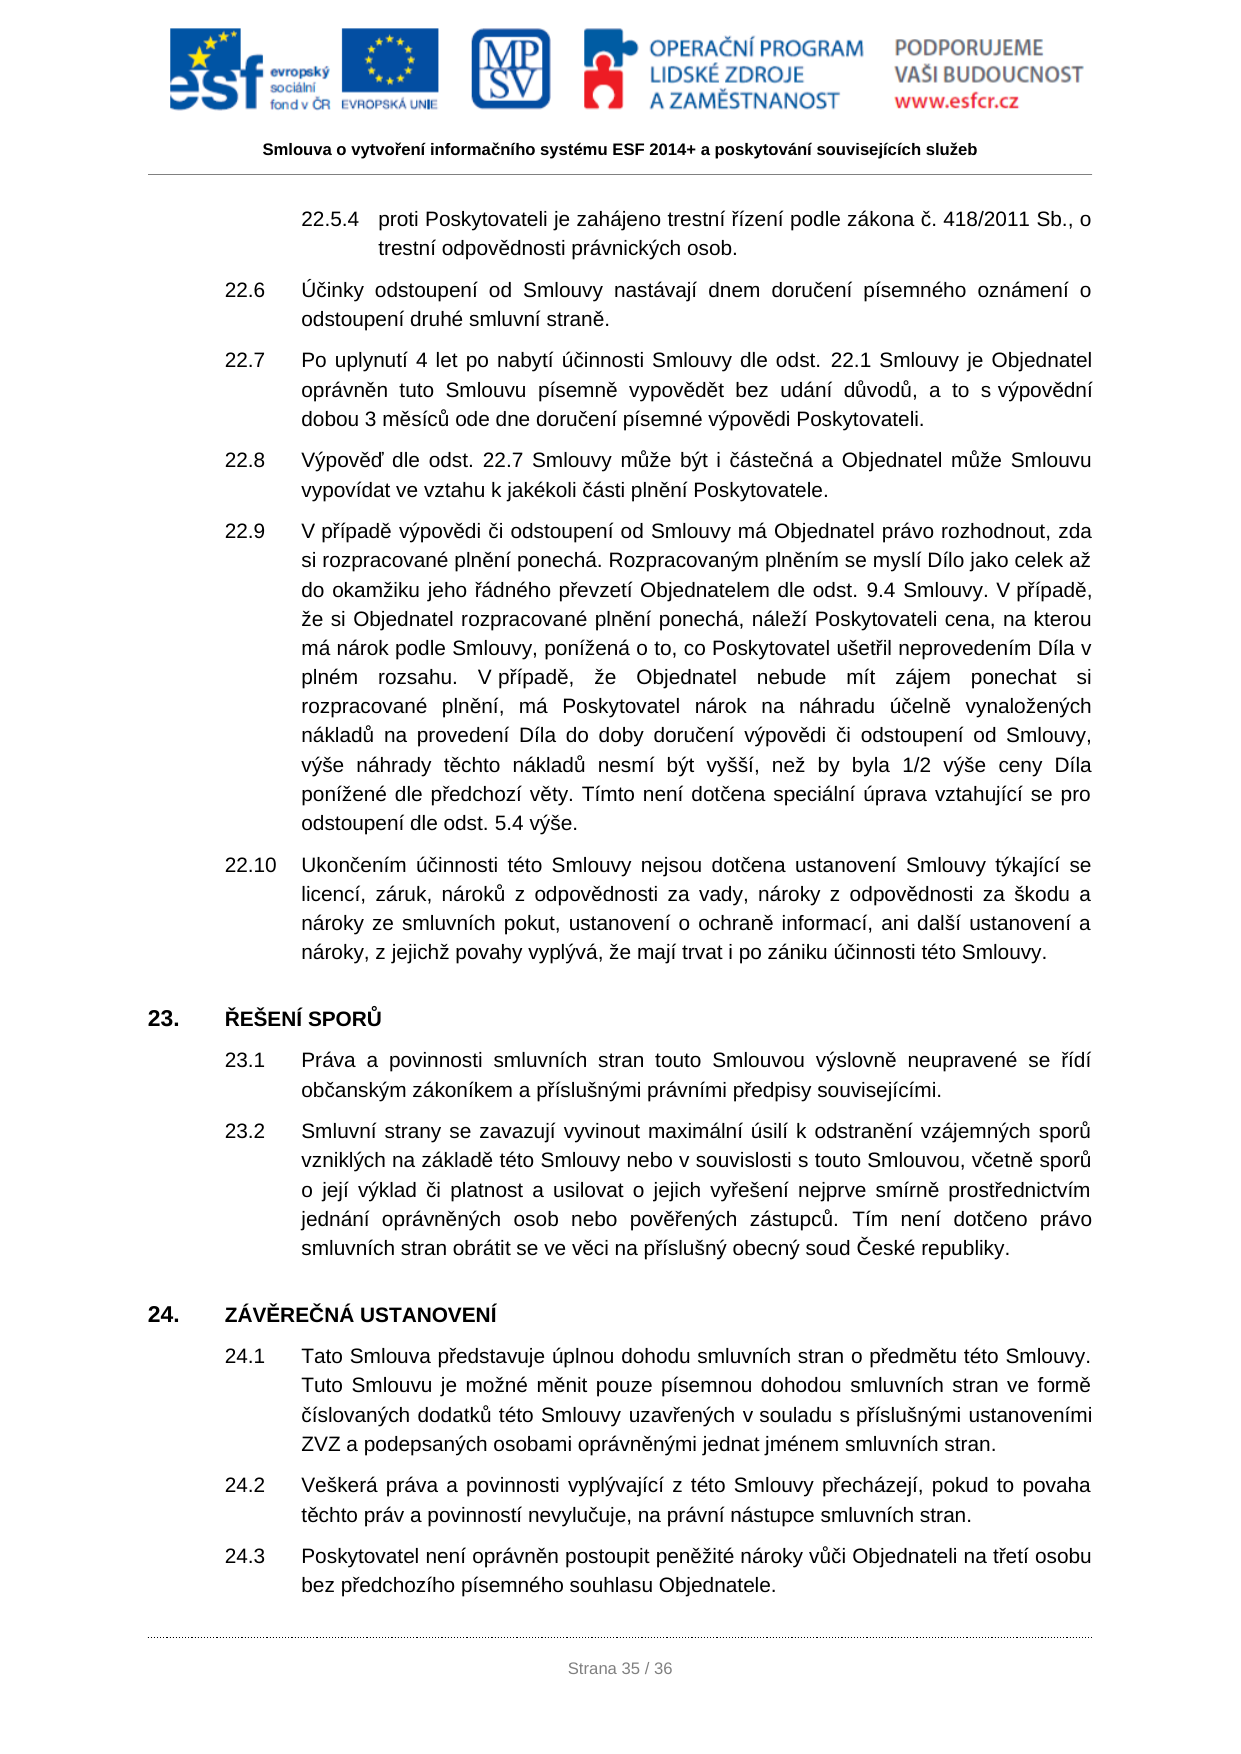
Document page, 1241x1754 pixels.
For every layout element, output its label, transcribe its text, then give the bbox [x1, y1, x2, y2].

list Po uplynutí 4 let po nabytí účinnosti Smlouvy dle odst. 22.1 Smlouvy je Objednatel oprávněn tuto Smlouvu písemně vypovědět bez udání důvodů, a to s výpovědní dobou 3 měsíců ode dne doručení písemné výpovědi Poskytovateli. [224, 344, 1092, 432]
list Poskytovatel není oprávněn postoupit peněžité nároky vůči Objednateli na třetí osobu bez předchozího písemného souhlasu Objednatele. [224, 1540, 1092, 1599]
list proti Poskytovateli je zahájeno trestní řízení podle zákona č. 418/2011 Sb., o trestní odpovědnosti právnických osob. [301, 203, 1092, 261]
list ŘEŠENÍ SPORŮ [148, 1003, 1092, 1032]
picture [156, 18, 1100, 128]
list Smluvní strany se zavazují vyvinout maximální úsilí k odstranění vzájemných sporů vzniklých na základě této Smlouvy nebo v souvislosti s touto Smlouvou, včetně sporů o její výklad či platnost a usilovat o jejich vyřešení nejprve smírně prostřednictvím jednání oprávněných osob nebo pověřených zástupců. Tím není dotčeno právo smluvních stran obrátit se ve věci na příslušný obecný soud České republiky. [224, 1115, 1092, 1261]
list ZÁVĚREČNÁ USTANOVENÍ [148, 1299, 1092, 1328]
list Výpověď dle odst. 22.7 Smlouvy může být i částečná a Objednatel může Smlouvu vypovídat ve vztahu k jakékoli části plnění Poskytovatele. [224, 444, 1092, 503]
list Ukončením účinnosti této Smlouvy nejsou dotčena ustanovení Smlouvy týkající se licencí, záruk, nároků z odpovědnosti za vady, nároky z odpovědnosti za škodu a nároky ze smluvních pokut, ustanovení o ochraně informací, ani další ustanovení a nároky, z jejichž povahy vyplývá, že mají trvat i po zániku účinnosti této Smlouvy. [224, 849, 1092, 965]
list Účinky odstoupení od Smlouvy nastávají dnem doručení písemného oznámení o odstoupení druhé smluvní straně. [224, 274, 1092, 332]
list Tato Smlouva představuje úplnou dohodu smluvních stran o předmětu této Smlouvy. Tuto Smlouvu je možné měnit pouze písemnou dohodou smluvních stran ve formě číslovaných dodatků této Smlouvy uzavřených v souladu s příslušnými ustanoveními ZVZ a podepsaných osobami oprávněnými jednat jménem smluvních stran. [224, 1340, 1092, 1457]
list V případě výpovědi či odstoupení od Smlouvy má Objednatel právo rozhodnout, zda si rozpracované plnění ponechá. Rozpracovaným plněním se myslí Dílo jako celek až do okamžiku jeho řádného převzetí Objednatelem dle odst. 9.4 Smlouvy. V případě, že si Objednatel rozpracované plnění ponechá, náleží Poskytovateli cena, na kterou má nárok podle Smlouvy, ponížená o to, co Poskytovatel ušetřil neprovedením Díla v plném rozsahu. V případě, že Objednatel nebude mít zájem ponechat si rozpracované plnění, má Poskytovatel nárok na náhradu účelně vynaložených nákladů na provedení Díla do doby doručení výpovědi či odstoupení od Smlouvy, výše náhrady těchto nákladů nesmí být vyšší, než by byla 1/2 výše ceny Díla ponížené dle předchozí věty. Tímto není dotčena speciální úprava vztahující se pro odstoupení dle odst. 5.4 výše. [224, 515, 1092, 836]
list Veškerá práva a povinnosti vyplývající z této Smlouvy přecházejí, pokud to povaha těchto práv a povinností nevylučuje, na právní nástupce smluvních stran. [224, 1469, 1092, 1528]
list Práva a povinnosti smluvních stran touto Smlouvou výslovně neupravené se řídí občanským zákoníkem a příslušnými právními předpisy souvisejícími. [224, 1044, 1092, 1103]
